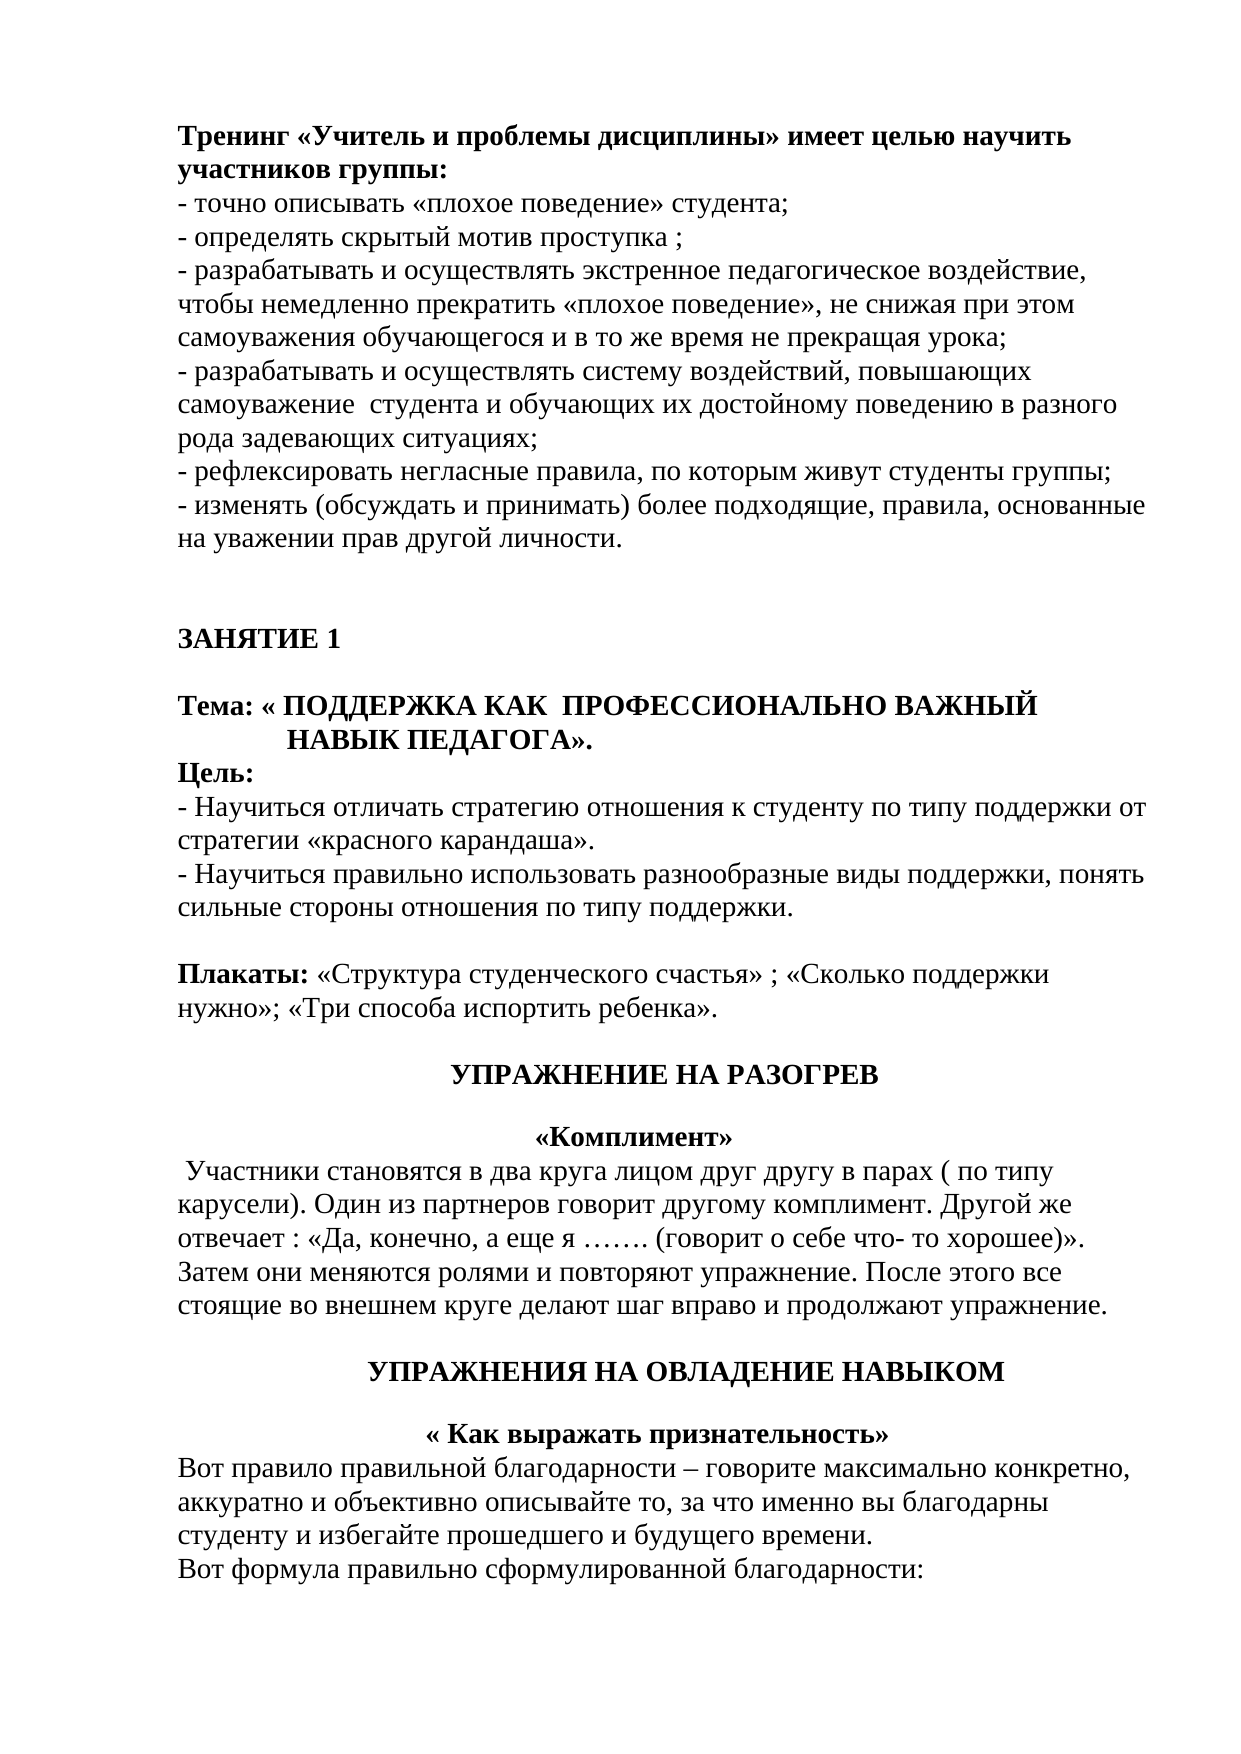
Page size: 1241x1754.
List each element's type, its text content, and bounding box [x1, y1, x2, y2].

text - разрабатывать и осуществлять экстренное педагогическое воздействие, чтобы немедленно прекратить «плохое поведение», не снижая при этом самоуважения обучающегося и в то же время не прекращая урока; [177, 252, 1152, 353]
text «Комплимент» [177, 1119, 1152, 1153]
text УПРАЖНЕНИЕ НА РАЗОГРЕВ [177, 1057, 1152, 1091]
text Тренинг «Учитель и проблемы дисциплины» имеет целью научить участников группы: [177, 118, 1152, 185]
text - точно описывать «плохое поведение» студента; [177, 185, 1152, 219]
text Участники становятся в два круга лицом друг другу в парах ( по типу карусели). Один из партнеров говорит другому комплимент. Другой же отвечает : «Да, конечно, а еще я ……. (говорит о себе что- то хорошее)». Затем они меняются ролями и повторяют упражнение. После этого все стоящие во внешнем круге делают шаг вправо и продолжают упражнение. [177, 1153, 1152, 1321]
text Цель: [177, 755, 1152, 789]
text УПРАЖНЕНИЯ НА ОВЛАДЕНИЕ НАВЫКОМ [177, 1354, 1152, 1388]
text Вот формула правильно сформулированной благодарности: [177, 1551, 1152, 1584]
text Вот правило правильной благодарности – говорите максимально конкретно, аккуратно и объективно описывайте то, за что именно вы благодарны студенту и избегайте прошедшего и будущего времени. [177, 1450, 1152, 1551]
text - разрабатывать и осуществлять систему воздействий, повышающих самоуважение студента и обучающих их достойному поведению в разного рода задевающих ситуациях; [177, 353, 1152, 453]
text Плакаты: «Структура студенческого счастья» ; «Сколько поддержки нужно»; «Три способа испортить ребенка». [177, 957, 1152, 1024]
text - изменять (обсуждать и принимать) более подходящие, правила, основанные на уважении прав другой личности. [177, 487, 1152, 554]
text Тема: « ПОДДЕРЖКА КАК ПРОФЕССИОНАЛЬНО ВАЖНЫЙ [177, 688, 1152, 722]
text - Научиться правильно использовать разнообразные виды поддержки, понять сильные стороны отношения по типу поддержки. [177, 856, 1152, 923]
text ЗАНЯТИЕ 1 [177, 621, 1152, 655]
text НАВЫК ПЕДАГОГА». [177, 722, 1152, 755]
text - рефлексировать негласные правила, по которым живут студенты группы; [177, 453, 1152, 487]
text « Как выражать признательность» [177, 1417, 1152, 1450]
text - определять скрытый мотив проступка ; [177, 219, 1152, 252]
text - Научиться отличать стратегию отношения к студенту по типу поддержки от стратегии «красного карандаша». [177, 789, 1152, 856]
